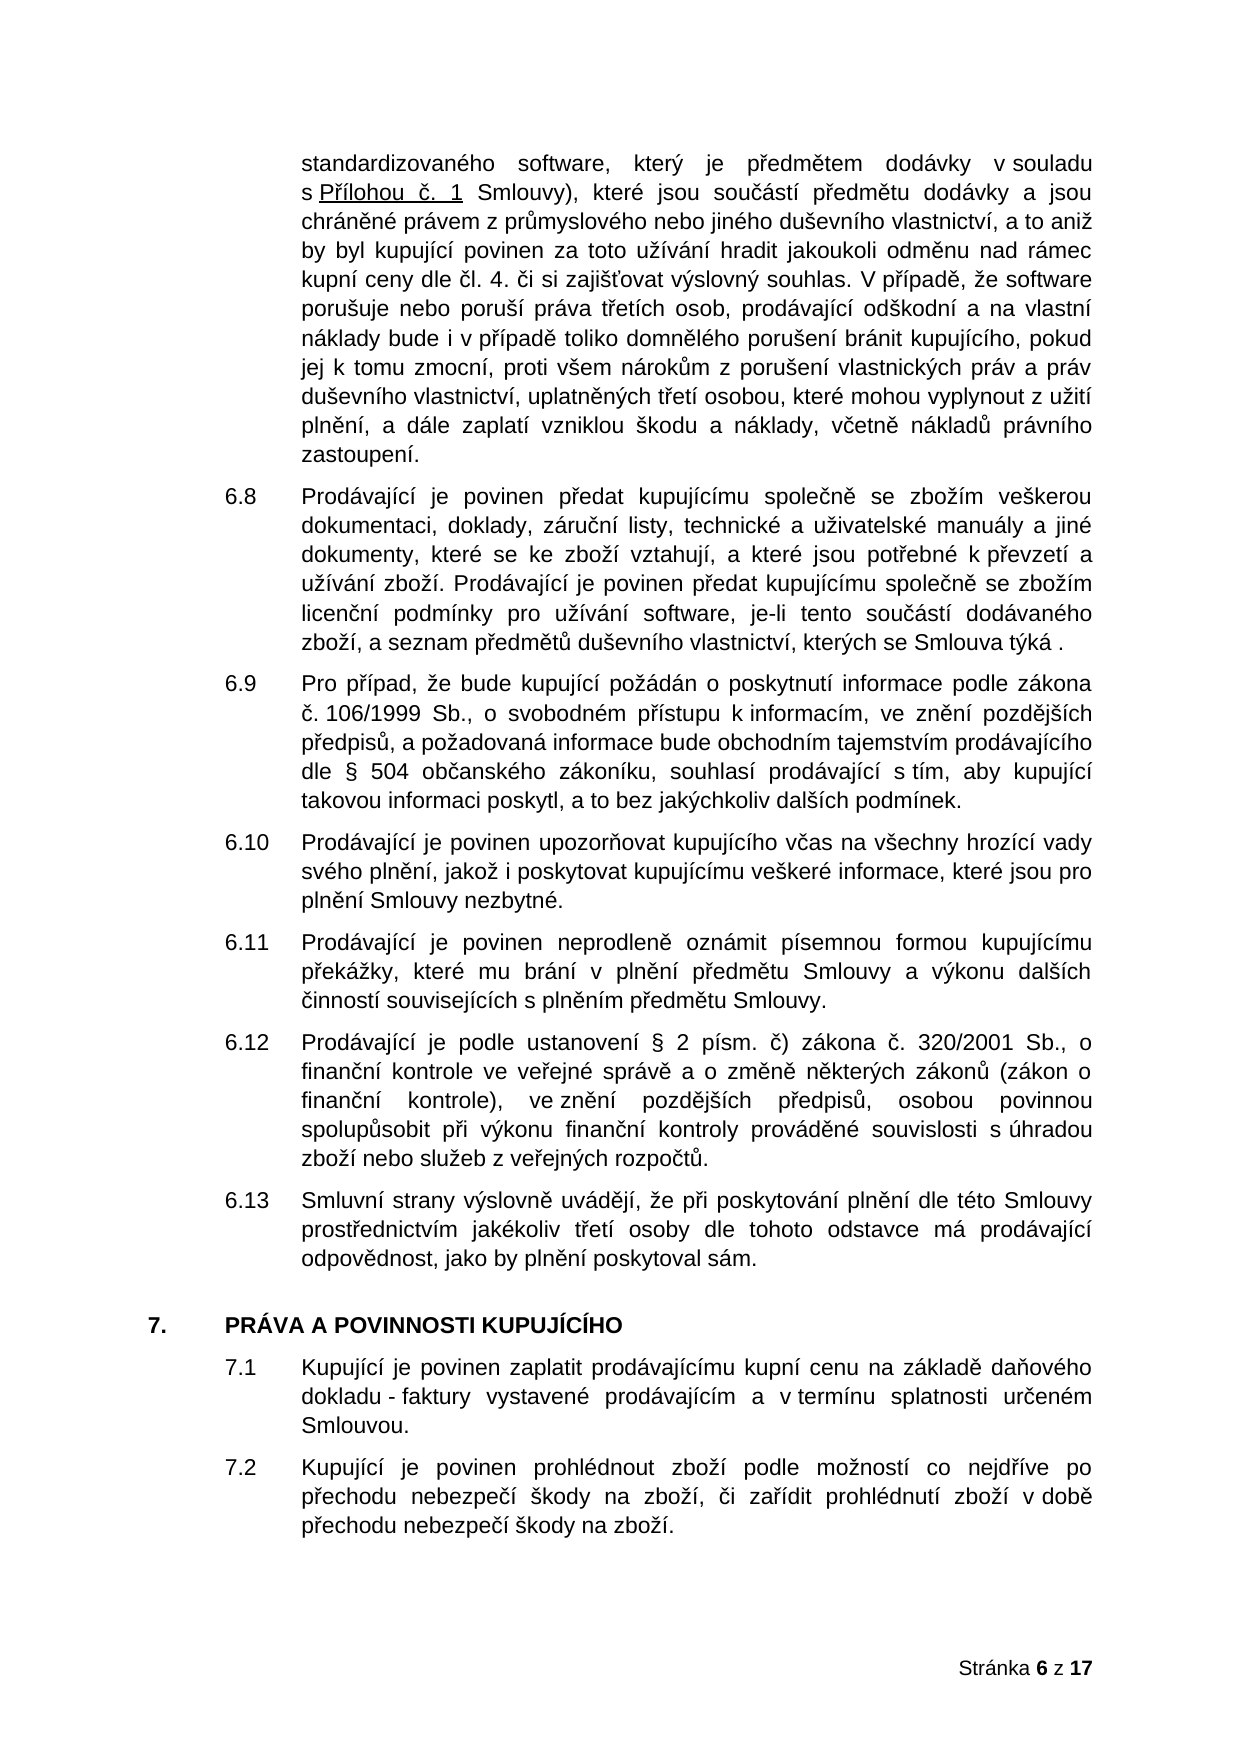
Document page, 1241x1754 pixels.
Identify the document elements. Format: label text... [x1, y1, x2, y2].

text Pro případ, že bude kupující požádán o poskytnutí informace podle zákona č. 106/1999 Sb., o svobodném přístupu k informacím, ve znění pozdějších předpisů, a požadovaná informace bude obchodním tajemstvím prodávajícího dle § 504 občanského zákoníku, souhlasí prodávající s tím, aby kupující takovou informaci poskytl, a to bez jakýchkoliv dalších podmínek. [224, 668, 1092, 814]
text PRÁVA A POVINNOSTI KUPUJÍCÍHO [148, 1310, 1092, 1339]
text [224, 148, 1092, 468]
text Prodávající je podle ustanovení § 2 písm. č) zákona č. 320/2001 Sb., o finanční kontrole ve veřejné správě a o změně některých zákonů (zákon o finanční kontrole), ve znění pozdějších předpisů, osobou povinnou spolupůsobit při výkonu finanční kontroly prováděné souvislosti s úhradou zboží nebo služeb z veřejných rozpočtů. [224, 1027, 1092, 1173]
text Prodávající je povinen neprodleně oznámit písemnou formou kupujícímu překážky, které mu brání v plnění předmětu Smlouvy a výkonu dalších činností souvisejících s plněním předmětu Smlouvy. [224, 927, 1092, 1014]
text Prodávající je povinen předat kupujícímu společně se zbožím veškerou dokumentaci, doklady, záruční listy, technické a uživatelské manuály a jiné dokumenty, které se ke zboží vztahují, a které jsou potřebné k převzetí a užívání zboží. Prodávající je povinen předat kupujícímu společně se zbožím licenční podmínky pro užívání software, je-li tento součástí dodávaného zboží, a seznam předmětů duševního vlastnictví, kterých se Smlouva týká . [224, 481, 1092, 656]
text Prodávající je povinen upozorňovat kupujícího včas na všechny hrozící vady svého plnění, jakož i poskytovat kupujícímu veškeré informace, které jsou pro plnění Smlouvy nezbytné. [224, 827, 1092, 914]
text Kupující je povinen prohlédnout zboží podle možností co nejdříve po přechodu nebezpečí škody na zboží, či zařídit prohlédnutí zboží v době přechodu nebezpečí škody na zboží. [224, 1452, 1092, 1539]
text Kupující je povinen zaplatit prodávajícímu kupní cenu na základě daňového dokladu - faktury vystavené prodávajícím a v termínu splatnosti určeném Smlouvou. [224, 1352, 1092, 1439]
text Smluvní strany výslovně uvádějí, že při poskytování plnění dle této Smlouvy prostřednictvím jakékoliv třetí osoby dle tohoto odstavce má prodávající odpovědnost, jako by plnění poskytoval sám. [224, 1185, 1092, 1273]
